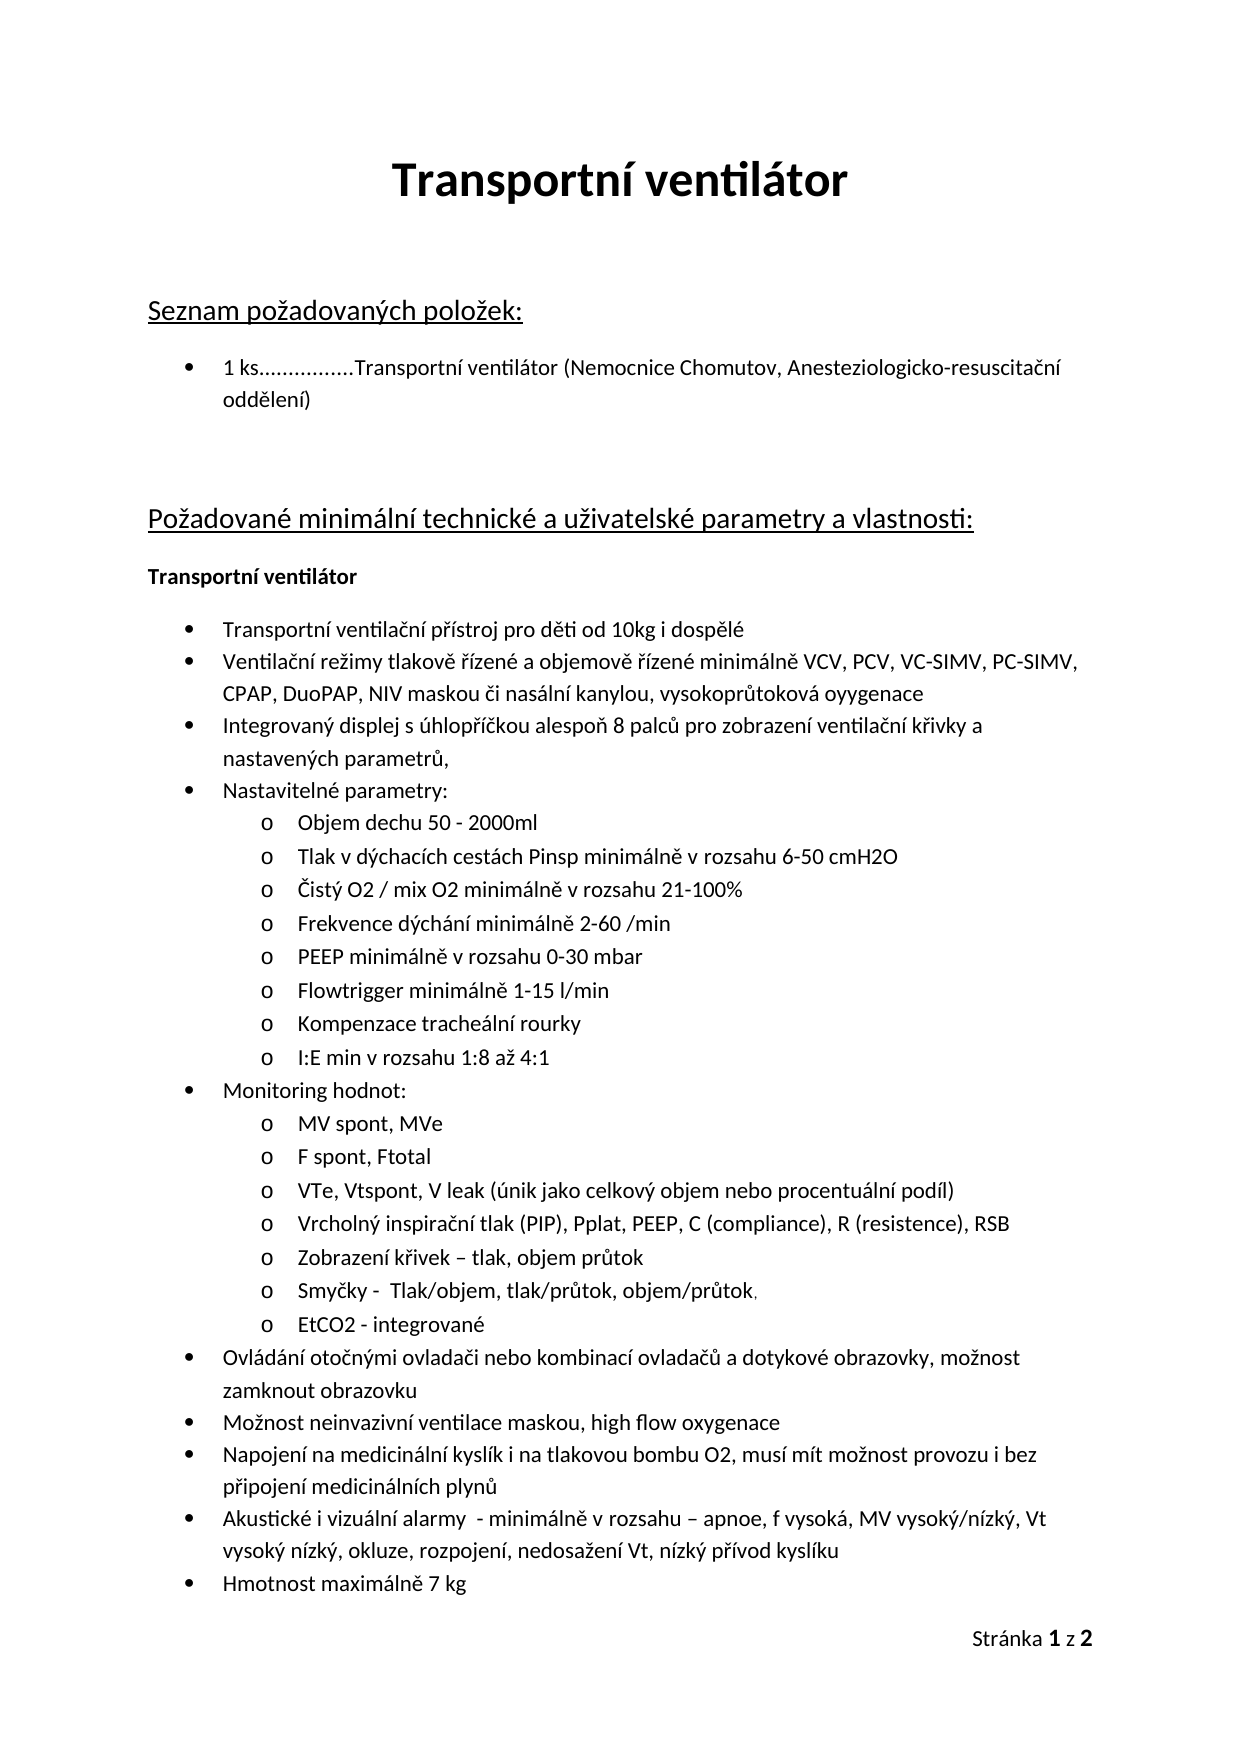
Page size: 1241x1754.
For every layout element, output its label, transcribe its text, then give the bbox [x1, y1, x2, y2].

list Čistý O2 / mix O2 minimálně v rozsahu 21-100% [260, 875, 1093, 904]
list Nastavitelné parametry: [185, 776, 1093, 804]
list Hmotnost maximálně 7 kg [185, 1569, 1093, 1597]
list VTe, Vtspont, V leak (únik jako celkový objem nebo procentuální podíl) [260, 1176, 1093, 1205]
list MV spont, MVe [260, 1109, 1093, 1138]
list Transportní ventilační přístroj pro děti od 10kg i dospělé [185, 615, 1093, 643]
list Integrovaný displej s úhlopříčkou alespoň 8 palců pro zobrazení ventilační křivky a nastavených parametrů, [185, 712, 1093, 772]
list Smyčky - Tlak/objem, tlak/průtok, objem/průtok, [260, 1276, 1093, 1306]
list Objem dechu 50 - 2000ml [260, 808, 1093, 837]
list Akustické i vizuální alarmy - minimálně v rozsahu – apnoe, f vysoká, MV vysoký/nízký, Vt vysoký nízký, okluze, rozpojení, nedosažení Vt, nízký přívod kyslíku [185, 1504, 1093, 1565]
list Tlak v dýchacích cestách Pinsp minimálně v rozsahu 6-50 cmH2O [260, 842, 1093, 871]
text Požadované minimální technické a uživatelské parametry a vlastnosti: [148, 500, 1093, 536]
list Ventilační režimy tlakově řízené a objemově řízené minimálně VCV, PCV, VC-SIMV, PC-SIMV, CPAP, DuoPAP, NIV maskou či nasální kanylou, vysokoprůtoková oyygenace [185, 647, 1093, 707]
text Seznam požadovaných položek: [148, 292, 1093, 327]
list Frekvence dýchání minimálně 2-60 /min [260, 909, 1093, 938]
list Možnost neinvazivní ventilace maskou, high flow oxygenace [185, 1408, 1093, 1436]
text Transportní ventilátor [148, 148, 1093, 209]
list I:E min v rozsahu 1:8 až 4:1 [260, 1043, 1093, 1072]
list Vrcholný inspirační tlak (PIP), Pplat, PEEP, C (compliance), R (resistence), RSB [260, 1209, 1093, 1238]
list EtCO2 - integrované [260, 1310, 1093, 1339]
list Kompenzace tracheální rourky [260, 1009, 1093, 1039]
list Ovládání otočnými ovladači nebo kombinací ovladačů a dotykové obrazovky, možnost zamknout obrazovku [185, 1343, 1093, 1404]
list Napojení na medicinální kyslík i na tlakovou bombu O2, musí mít možnost provozu i bez připojení medicinálních plynů [185, 1440, 1093, 1500]
text Transportní ventilátor [148, 562, 1093, 590]
list 1 ks Transportní ventilátor (Nemocnice Chomutov, Anesteziologicko-resuscitační oddělení) [185, 353, 1093, 413]
list PEEP minimálně v rozsahu 0-30 mbar [260, 942, 1093, 972]
list Flowtrigger minimálně 1-15 l/min [260, 976, 1093, 1005]
list Monitoring hodnot: [185, 1077, 1093, 1104]
list F spont, Ftotal [260, 1142, 1093, 1171]
list Zobrazení křivek – tlak, objem průtok [260, 1243, 1093, 1272]
